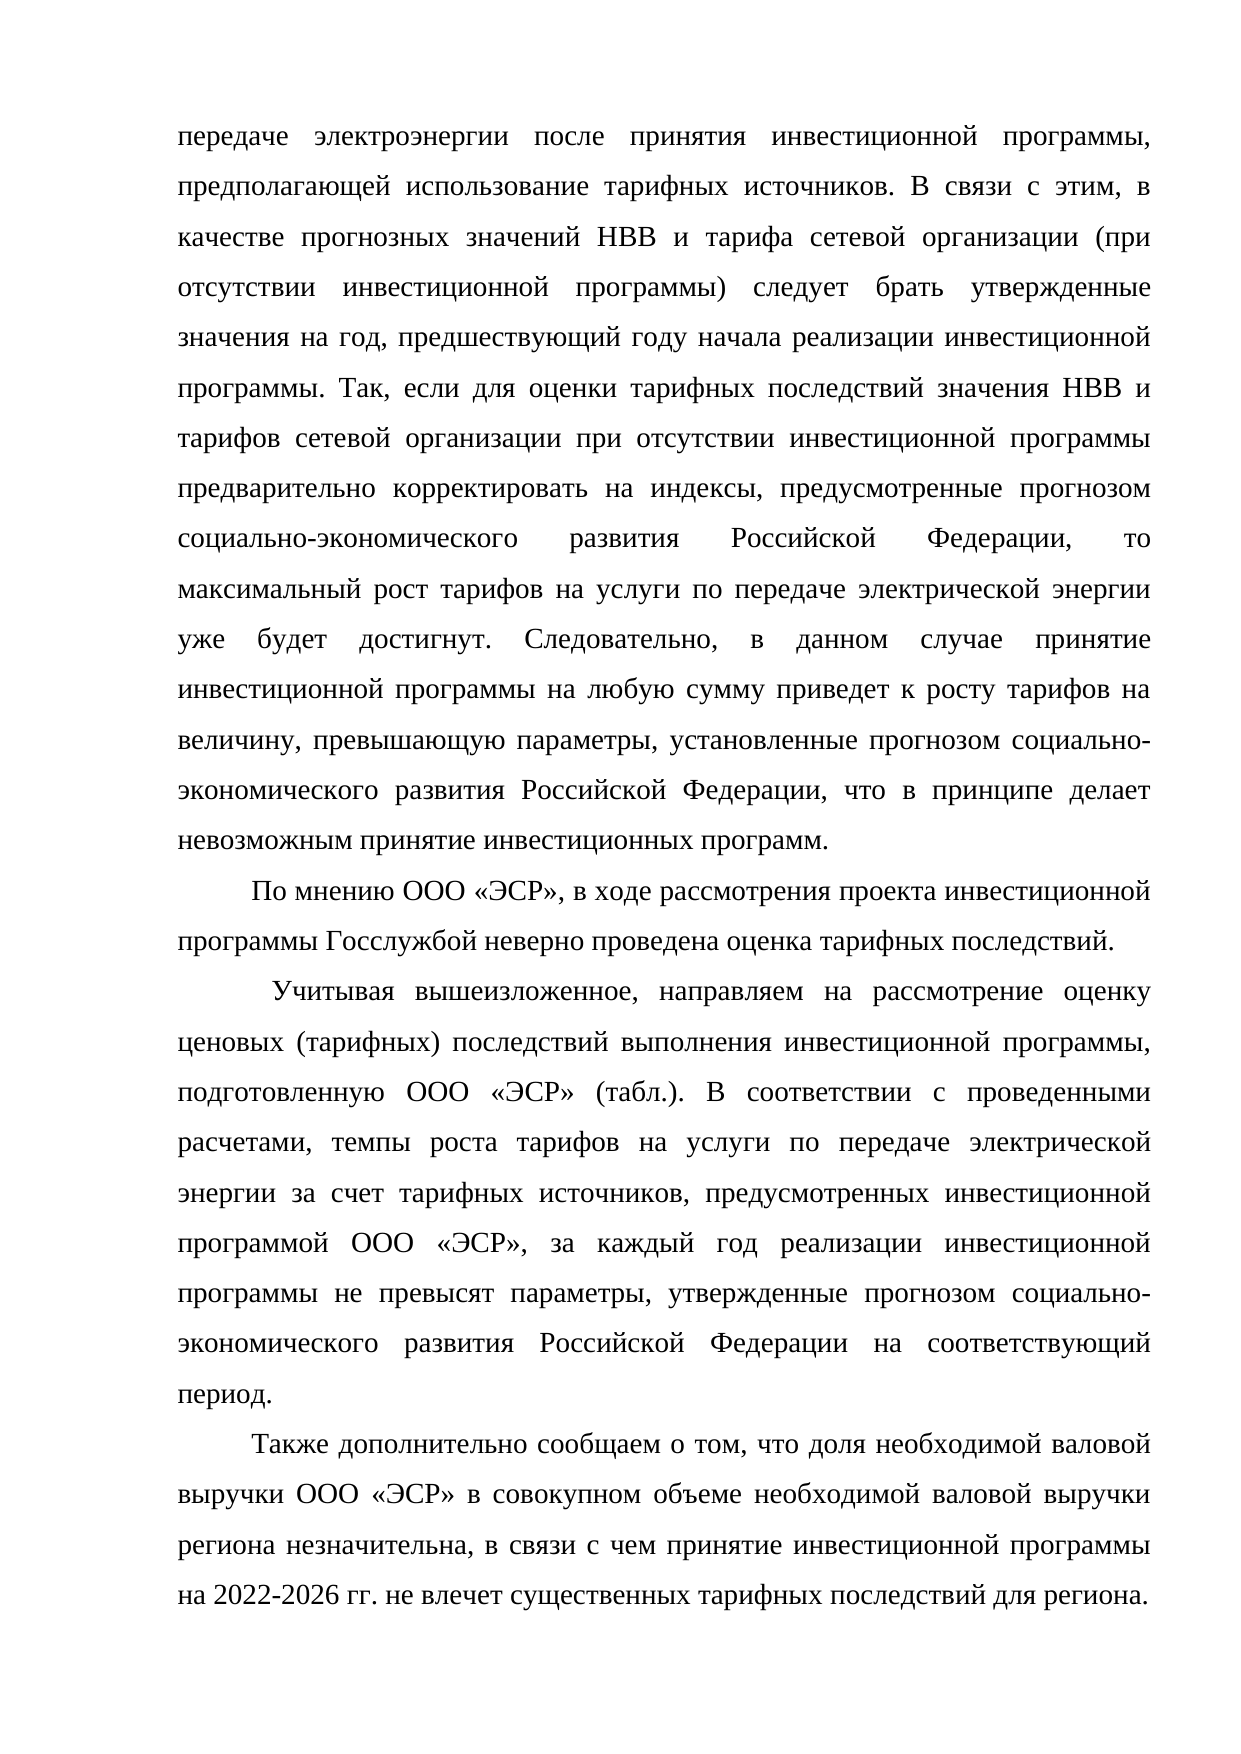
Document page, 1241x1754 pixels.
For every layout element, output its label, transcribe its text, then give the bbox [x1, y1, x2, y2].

text Учитывая вышеизложенное, направляем на рассмотрение оценку ценовых (тарифных) последствий выполнения инвестиционной программы, подготовленную ООО «ЭСР» (табл.). В соответствии с проведенными расчетами, темпы роста тарифов на услуги по передаче электрической энергии за счет тарифных источников, предусмотренных инвестиционной программой ООО «ЭСР», за каждый год реализации инвестиционной программы не превысят параметры, утвержденные прогнозом социально-экономического развития Российской Федерации на соответствующий период. [177, 973, 1152, 1409]
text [177, 118, 1152, 856]
text По мнению ООО «ЭСР», в ходе рассмотрения проекта инвестиционной программы Госслужбой неверно проведена оценка тарифных последствий. [177, 873, 1152, 957]
text Также дополнительно сообщаем о том, что доля необходимой валовой выручки ООО «ЭСР» в совокупном объеме необходимой валовой выручки региона незначительна, в связи с чем принятие инвестиционной программы на 2022-2026 гг. не влечет существенных тарифных последствий для региона. [177, 1426, 1152, 1611]
